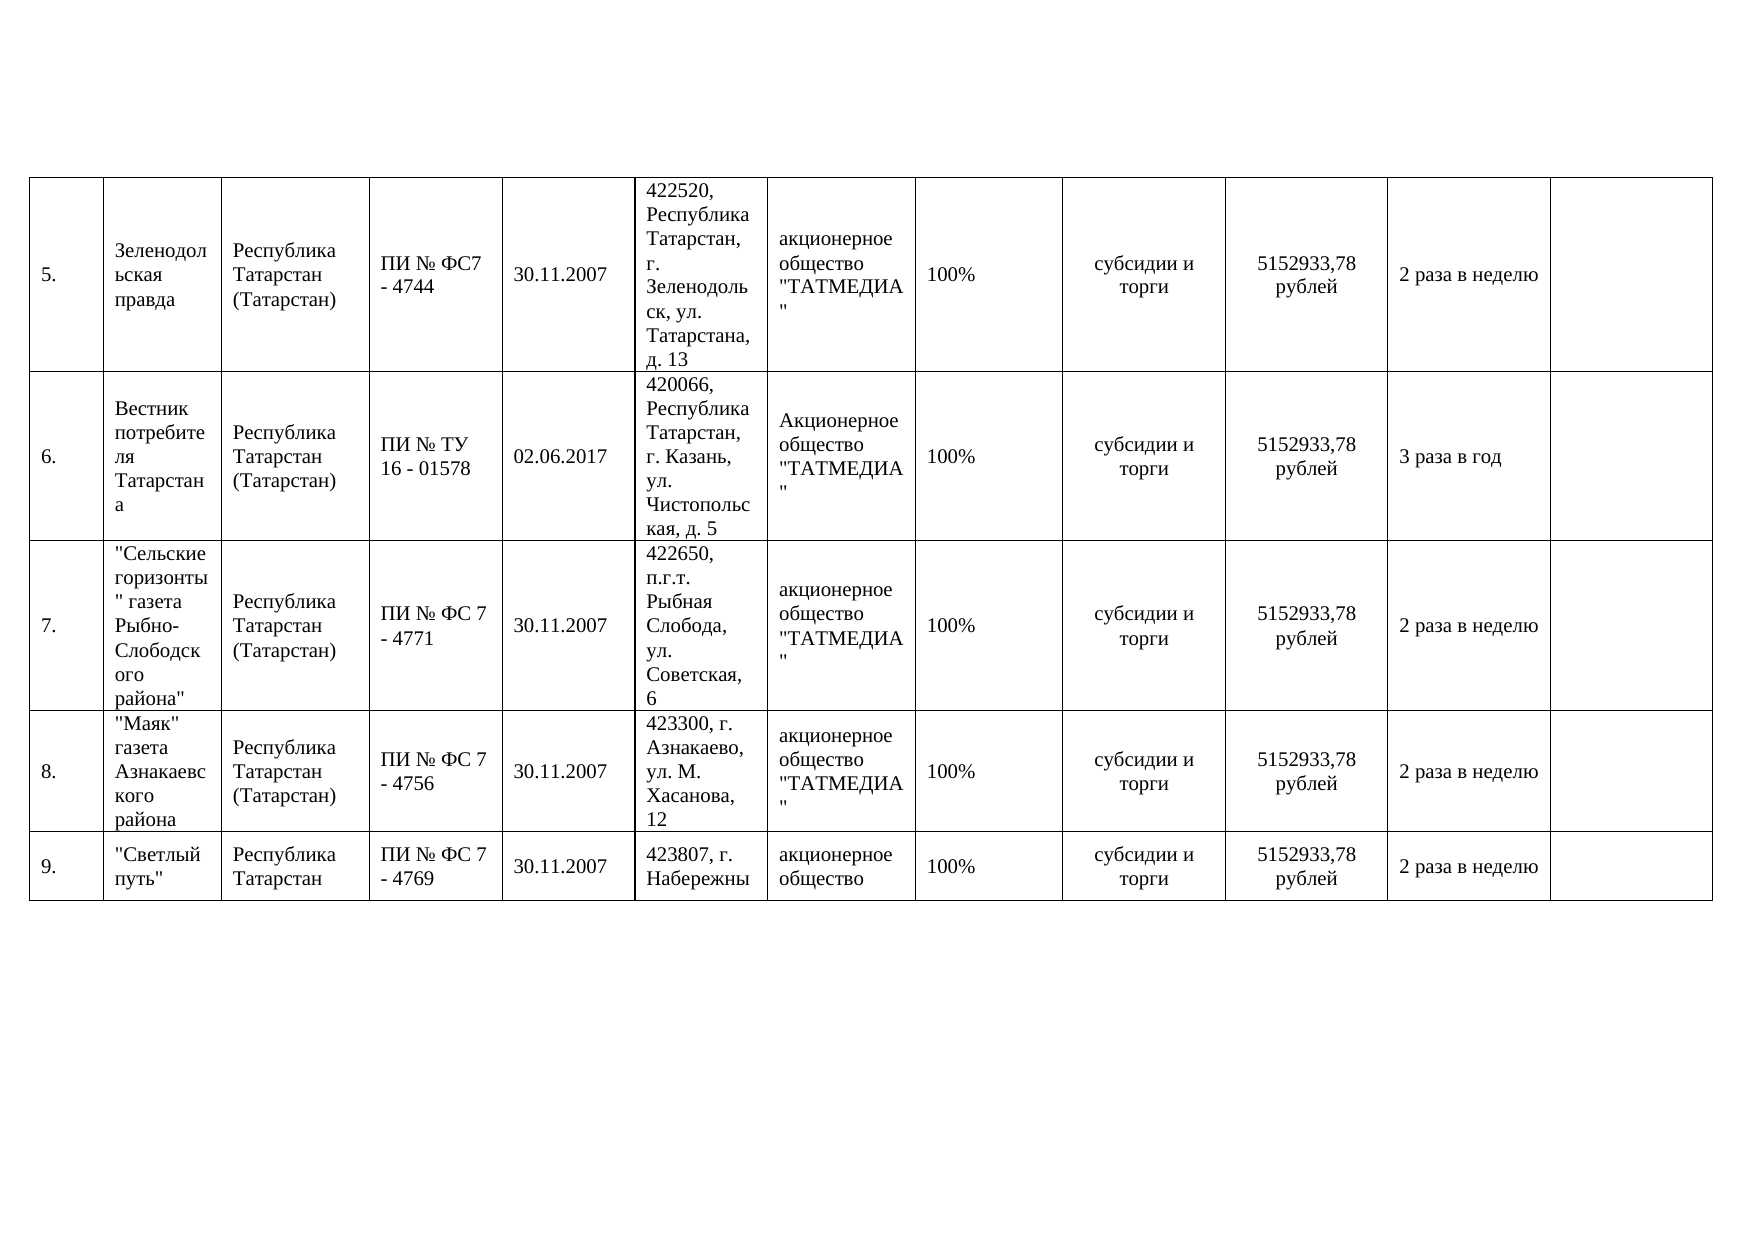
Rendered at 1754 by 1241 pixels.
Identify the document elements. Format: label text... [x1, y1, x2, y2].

table_cell 5152933,78 рублей [1226, 832, 1387, 899]
table_cell 100% [916, 178, 1062, 371]
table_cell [636, 832, 767, 899]
table_cell 2 раза в неделю [1388, 711, 1550, 831]
table_cell ПИ № ТУ 16 - 01578 [370, 372, 502, 540]
table_cell субсидии и торги [1063, 372, 1225, 540]
table_cell 5152933,78 рублей [1226, 711, 1387, 831]
table_cell 100% [916, 832, 1062, 899]
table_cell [768, 832, 915, 899]
table_cell 30.11.2007 [503, 178, 634, 371]
table_cell 5152933,78 рублей [1226, 178, 1387, 371]
table_cell 2 раза в неделю [1388, 832, 1550, 899]
table_cell Республика Татарстан (Татарстан) [222, 541, 369, 710]
table_cell ПИ № ФС7 - 4744 [370, 178, 502, 371]
table_cell акционерное общество "ТАТМЕДИА" [768, 178, 915, 371]
table_cell 8. [30, 711, 103, 831]
table_cell Республика Татарстан (Татарстан) [222, 372, 369, 540]
table_cell [1551, 711, 1712, 831]
table_cell "Маяк" газета Азнакаевского района [104, 711, 221, 831]
table_cell субсидии и торги [1063, 178, 1225, 371]
table_cell 9. [30, 832, 103, 899]
table_cell [1551, 178, 1712, 371]
table_cell акционерное общество "ТАТМЕДИА" [768, 541, 915, 710]
table_cell 100% [916, 711, 1062, 831]
table_cell "Сельские горизонты" газета Рыбно-Слободского района" [104, 541, 221, 710]
table_cell субсидии и торги [1063, 541, 1225, 710]
table_cell 7. [30, 541, 103, 710]
table_cell [1551, 541, 1712, 710]
table_cell 6. [30, 372, 103, 540]
table_cell ПИ № ФС 7 - 4771 [370, 541, 502, 710]
table_cell Республика Татарстан (Татарстан) [222, 711, 369, 831]
table_cell субсидии и торги [1063, 832, 1225, 899]
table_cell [104, 832, 221, 899]
table_cell [1551, 832, 1712, 899]
table_cell 2 раза в неделю [1388, 178, 1550, 371]
table_cell 2 раза в неделю [1388, 541, 1550, 710]
table_cell субсидии и торги [1063, 711, 1225, 831]
table_cell 30.11.2007 [503, 541, 634, 710]
table_cell 5152933,78 рублей [1226, 372, 1387, 540]
table_cell 420066, Республика Татарстан, г. Казань, ул. Чистопольская, д. 5 [636, 372, 767, 540]
table_cell 30.11.2007 [503, 832, 634, 899]
table_cell 02.06.2017 [503, 372, 634, 540]
table_cell Зеленодольская правда [104, 178, 221, 371]
table_cell Акционерное общество "ТАТМЕДИА" [768, 372, 915, 540]
table_cell ПИ № ФС 7 - 4769 [370, 832, 502, 899]
table_cell ПИ № ФС 7 - 4756 [370, 711, 502, 831]
table_cell 5152933,78 рублей [1226, 541, 1387, 710]
table_cell 5. [30, 178, 103, 371]
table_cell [222, 178, 369, 371]
table_cell 3 раза в год [1388, 372, 1550, 540]
table_cell 100% [916, 372, 1062, 540]
table_cell 423300, г. Азнакаево, ул. М. Хасанова, 12 [636, 711, 767, 831]
table_cell Вестник потребителя Татарстана [104, 372, 221, 540]
table_cell 100% [916, 541, 1062, 710]
table_cell акционерное общество "ТАТМЕДИА" [768, 711, 915, 831]
table_cell 422650, п.г.т. Рыбная Слобода, ул. Советская, 6 [636, 541, 767, 710]
table_cell [1551, 372, 1712, 540]
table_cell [222, 832, 369, 899]
table_cell 30.11.2007 [503, 711, 634, 831]
table_cell 422520, Республика Татарстан, г. Зеленодольск, ул. Татарстана, д. 13 [636, 178, 767, 371]
